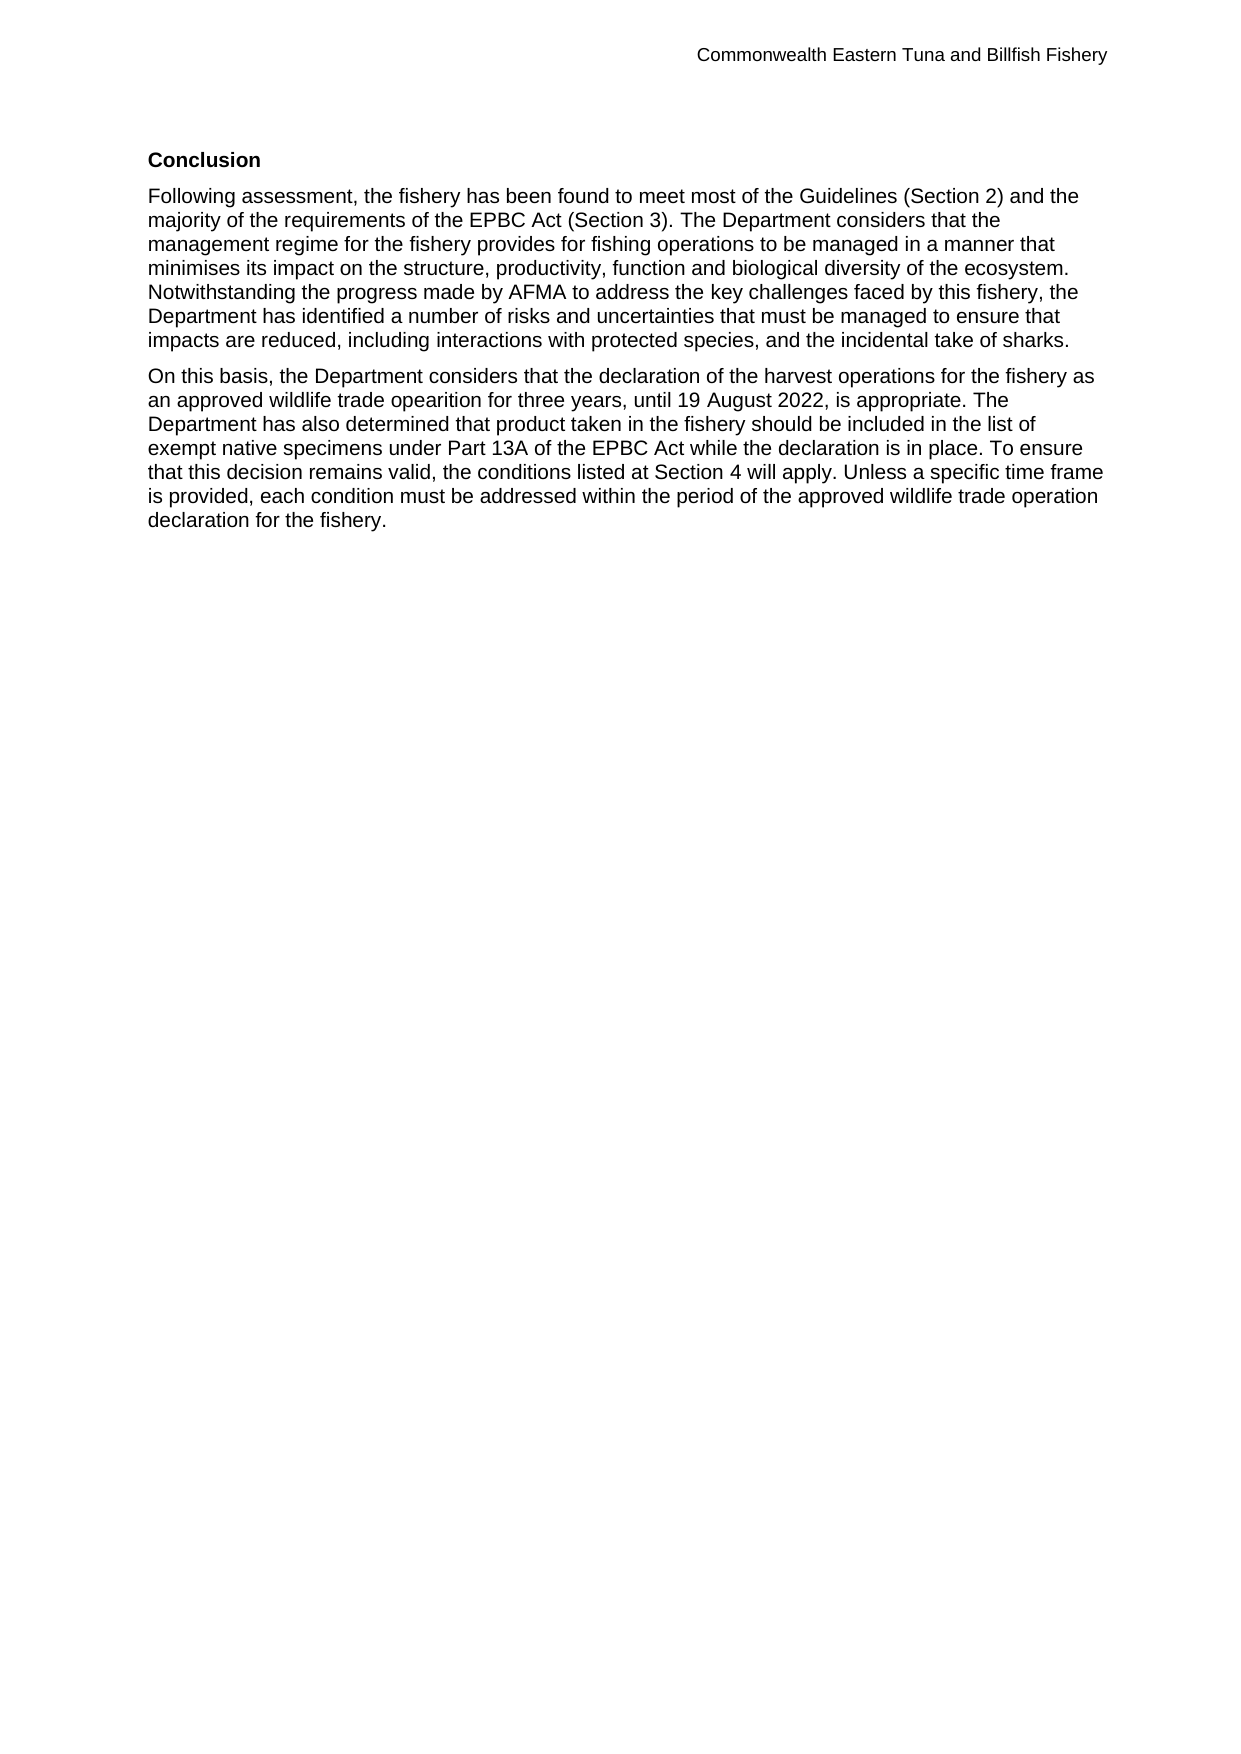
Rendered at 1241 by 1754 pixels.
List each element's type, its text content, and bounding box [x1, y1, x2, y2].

text Following assessment, the fishery has been found to meet most of the Guidelines (Section 2) and the majority of the requirements of the EPBC Act (Section 3). The Department considers that the management regime for the fishery provides for fishing operations to be managed in a manner that minimises its impact on the structure, productivity, function and biological diversity of the ecosystem. Notwithstanding the progress made by AFMA to address the key challenges faced by this fishery, the Department has identified a number of risks and uncertainties that must be managed to ensure that impacts are reduced, including interactions with protected species, and the incidental take of sharks. [148, 184, 1107, 352]
text On this basis, the Department considers that the declaration of the harvest operations for the fishery as an approved wildlife trade opearition for three years, until 19 August 2022, is appropriate. The Department has also determined that product taken in the fishery should be included in the list of exempt native specimens under Part 13A of the EPBC Act while the declaration is in place. To ensure that this decision remains valid, the conditions listed at Section 4 will apply. Unless a specific time frame is provided, each condition must be addressed within the period of the approved wildlife trade operation declaration for the fishery. [148, 364, 1107, 532]
text Conclusion [148, 148, 1107, 172]
